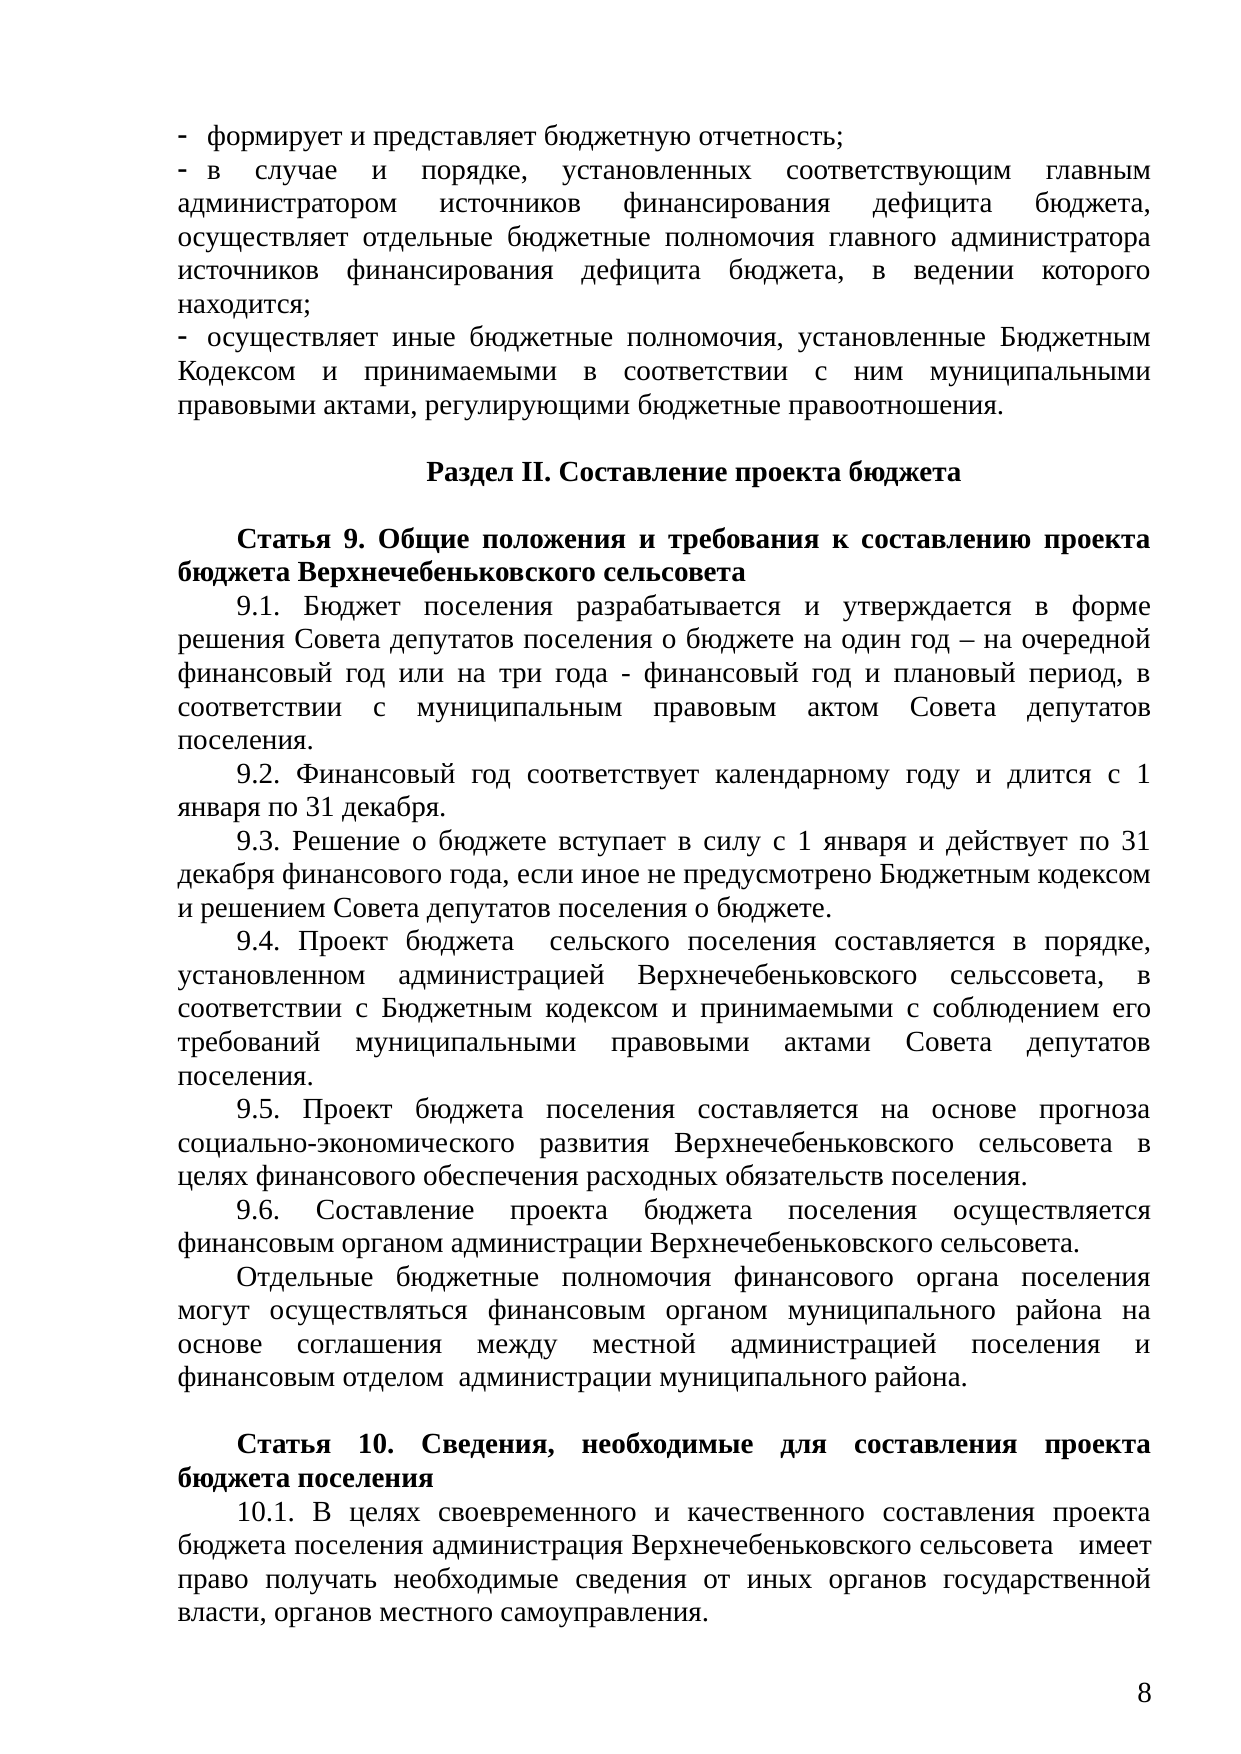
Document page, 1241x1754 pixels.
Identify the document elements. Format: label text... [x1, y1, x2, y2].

text 9.5. Проект бюджета поселения составляется на основе прогноза социально-экономического развития Верхнечебеньковского сельсовета в целях финансового обеспечения расходных обязательств поселения. [177, 1091, 1152, 1192]
text Раздел II. Составление проекта бюджета [177, 454, 1152, 487]
text 9.2. Финансовый год соответствует календарному году и длится с 1 января по 31 декабря. [177, 756, 1152, 823]
list осуществляет иные бюджетные полномочия, установленные Бюджетным Кодексом и принимаемыми в соответствии с ним муниципальными правовыми актами, регулирующими бюджетные правоотношения. [177, 319, 1152, 420]
list формирует и представляет бюджетную отчетность; [177, 118, 1152, 152]
text 9.6. Составление проекта бюджета поселения осуществляется финансовым органом администрации Верхнечебеньковского сельсовета. [177, 1192, 1152, 1259]
text Статья 9. Общие положения и требования к составлению проекта бюджета Верхнечебеньковского сельсовета [177, 521, 1152, 588]
text 10.1. В целях своевременного и качественного составления проекта бюджета поселения администрация Верхнечебеньковского сельсовета имеет право получать необходимые сведения от иных органов государственной власти, органов местного самоуправления. [177, 1494, 1152, 1628]
list в случае и порядке, установленных соответствующим главным администратором источников финансирования дефицита бюджета, осуществляет отдельные бюджетные полномочия главного администратора источников финансирования дефицита бюджета, в ведении которого находится; [177, 152, 1152, 319]
text 9.1. Бюджет поселения разрабатывается и утверждается в форме решения Совета депутатов поселения о бюджете на один год – на очередной финансовый год или на три года - финансовый год и плановый период, в соответствии с муниципальным правовым актом Совета депутатов поселения. [177, 588, 1152, 756]
text 9.4. Проект бюджета сельского поселения составляется в порядке, установленном администрацией Верхнечебеньковского сельссовета, в соответствии с Бюджетным кодексом и принимаемыми с соблюдением его требований муниципальными правовыми актами Совета депутатов поселения. [177, 923, 1152, 1091]
text Статья 10. Сведения, необходимые для составления проекта бюджета поселения [177, 1427, 1152, 1494]
text Отдельные бюджетные полномочия финансового органа поселения могут осуществляться финансовым органом муниципального района на основе соглашения между местной администрацией поселения и финансовым отделом администрации муниципального района. [177, 1259, 1152, 1393]
text 9.3. Решение о бюджете вступает в силу с 1 января и действует по 31 декабря финансового года, если иное не предусмотрено Бюджетным кодексом и решением Совета депутатов поселения о бюджете. [177, 823, 1152, 923]
